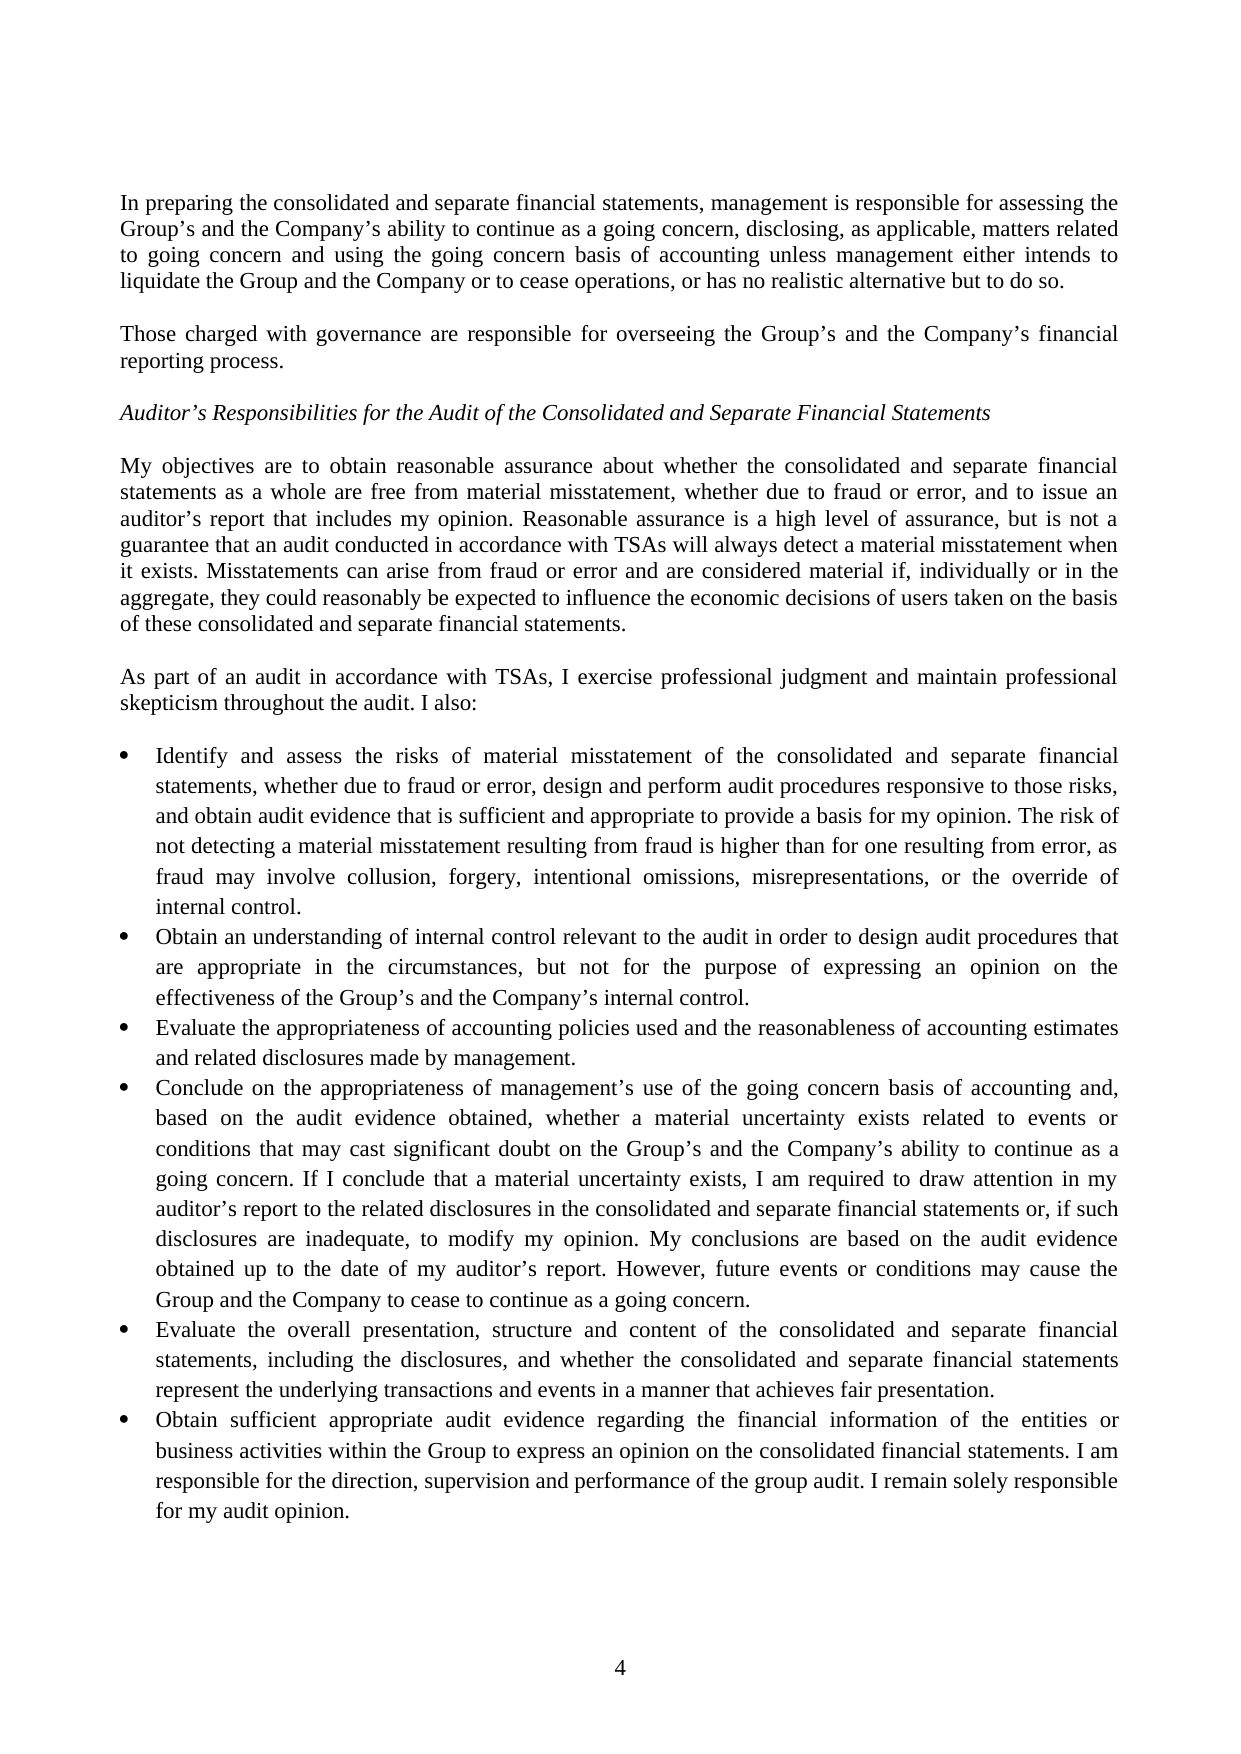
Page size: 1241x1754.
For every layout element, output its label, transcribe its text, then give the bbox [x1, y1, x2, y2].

text As part of an audit in accordance with TSAs, I exercise professional judgment and maintain professional skepticism throughout the audit. I also: [120, 663, 1120, 716]
list Identify and assess the risks of material misstatement of the consolidated and separate financial statements, whether due to fraud or error, design and perform audit procedures responsive to those risks, and obtain audit evidence that is sufficient and appropriate to provide a basis for my opinion. The risk of not detecting a material misstatement resulting from fraud is higher than for one resulting from error, as fraud may involve collusion, forgery, intentional omissions, misrepresentations, or the override of internal control. [120, 742, 1120, 919]
list Obtain sufficient appropriate audit evidence regarding the financial information of the entities or business activities within the Group to express an opinion on the consolidated financial statements. I am responsible for the direction, supervision and performance of the group audit. I remain solely responsible for my audit opinion. [120, 1407, 1120, 1523]
text Those charged with governance are responsible for overseeing the Group’s and the Company’s financial reporting process. [120, 320, 1120, 373]
text In preparing the consolidated and separate financial statements, management is responsible for assessing the Group’s and the Company’s ability to continue as a going concern, disclosing, as applicable, matters related to going concern and using the going concern basis of accounting unless management either intends to liquidate the Group and the Company or to cease operations, or has no realistic alternative but to do so. [120, 188, 1120, 294]
list Evaluate the overall presentation, structure and content of the consolidated and separate financial statements, including the disclosures, and whether the consolidated and separate financial statements represent the underlying transactions and events in a manner that achieves fair presentation. [120, 1316, 1120, 1403]
list Obtain an understanding of internal control relevant to the audit in order to design audit procedures that are appropriate in the circumstances, but not for the purpose of expressing an opinion on the effectiveness of the Group’s and the Company’s internal control. [120, 923, 1120, 1010]
list Evaluate the appropriateness of accounting policies used and the reasonableness of accounting estimates and related disclosures made by management. [120, 1014, 1120, 1070]
list Conclude on the appropriateness of management’s use of the going concern basis of accounting and, based on the audit evidence obtained, whether a material uncertainty exists related to events or conditions that may cast significant doubt on the Group’s and the Company’s ability to continue as a going concern. If I conclude that a material uncertainty exists, I am required to draw attention in my auditor’s report to the related disclosures in the consolidated and separate financial statements or, if such disclosures are inadequate, to modify my opinion. My conclusions are based on the audit evidence obtained up to the date of my auditor’s report. However, future events or conditions may cause the Group and the Company to cease to continue as a going concern. [120, 1074, 1120, 1312]
text Auditor’s Responsibilities for the Audit of the Consolidated and Separate Financial Statements [120, 399, 1120, 426]
text My objectives are to obtain reasonable assurance about whether the consolidated and separate financial statements as a whole are free from material misstatement, whether due to fraud or error, and to issue an auditor’s report that includes my opinion. Reasonable assurance is a high level of assurance, but is not a guarantee that an audit conducted in accordance with TSAs will always detect a material misstatement when it exists. Misstatements can arise from fraud or error and are considered material if, individually or in the aggregate, they could reasonably be expected to influence the economic decisions of users taken on the basis of these consolidated and separate financial statements. [120, 452, 1120, 637]
